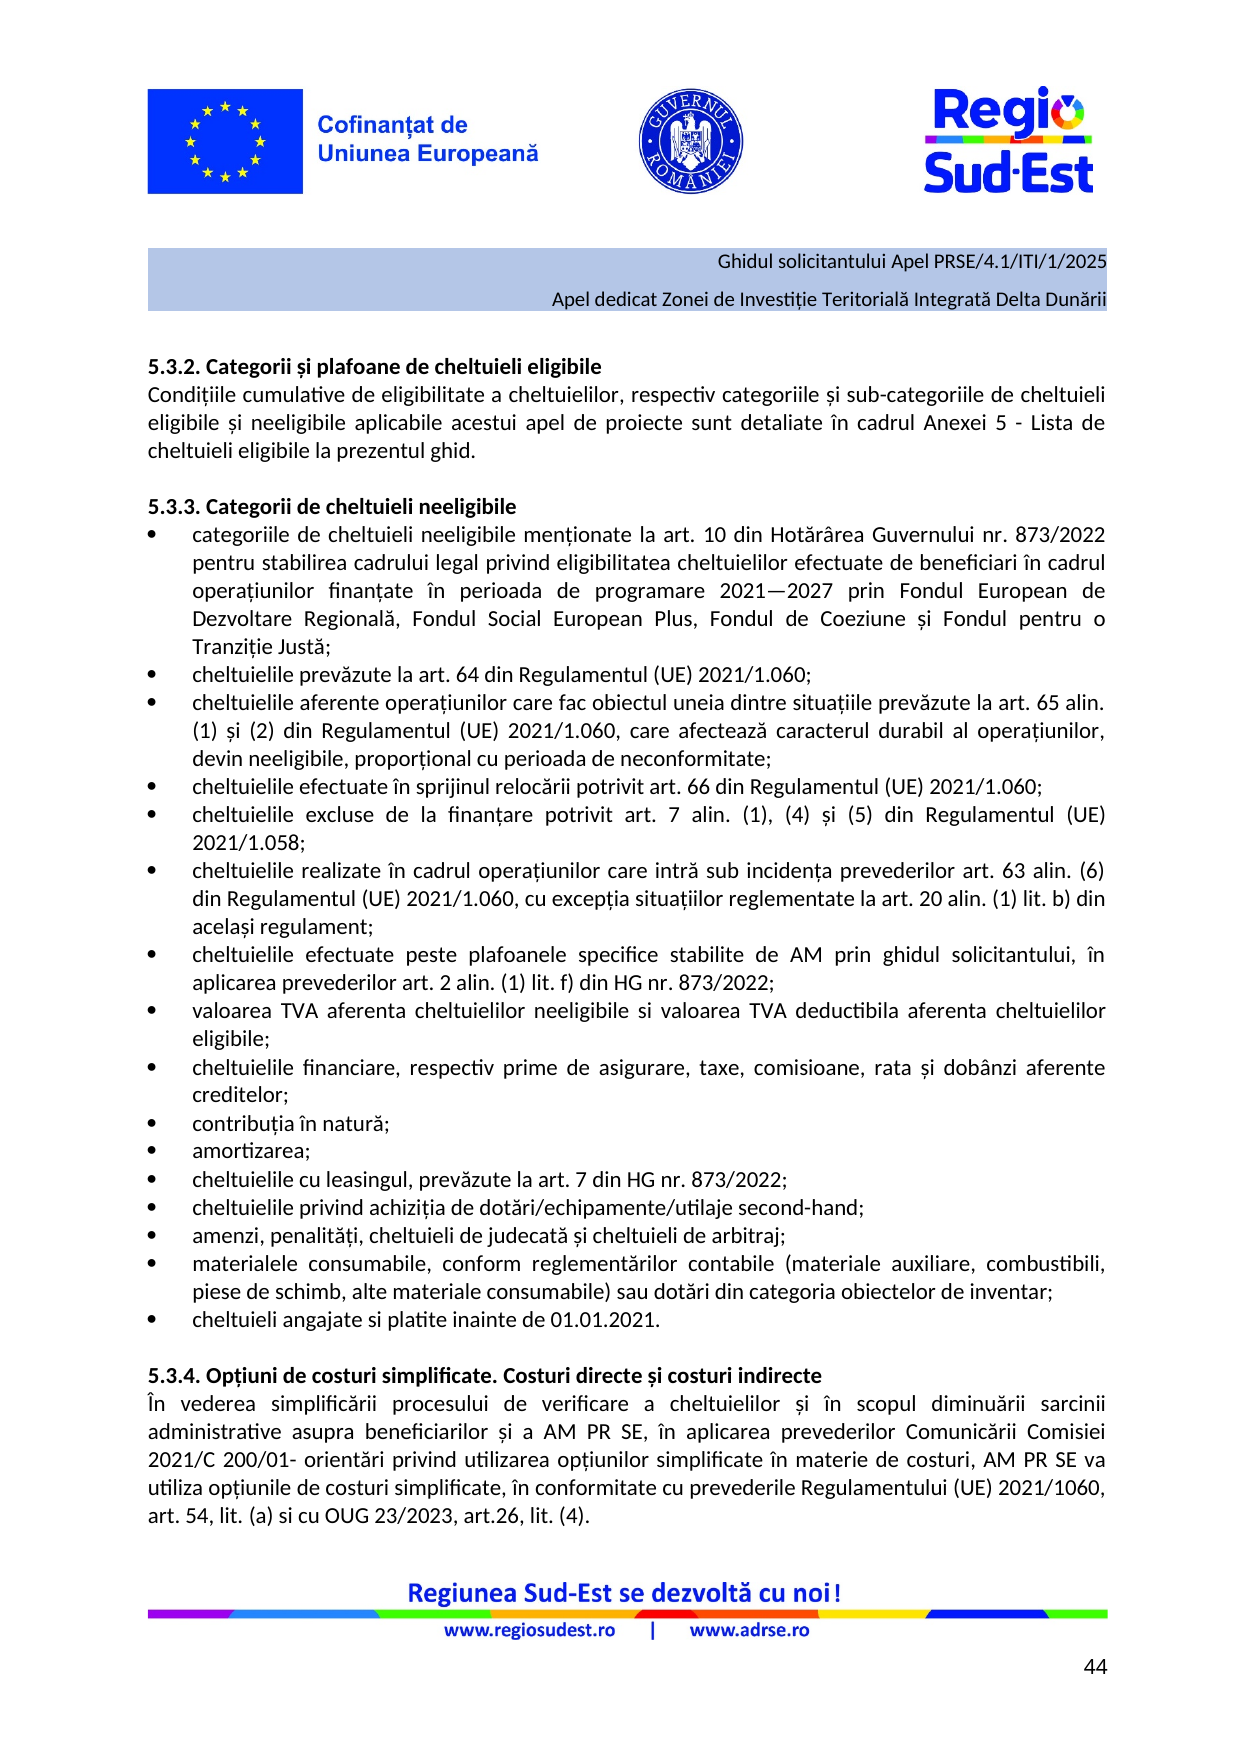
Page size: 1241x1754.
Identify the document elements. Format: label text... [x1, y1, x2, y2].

list cheltuielile cu leasingul, prevăzute la art. 7 din HG nr. 873/2022; [148, 1165, 1107, 1193]
list cheltuielile prevăzute la art. 64 din Regulamentul (UE) 2021/1.060; [148, 660, 1107, 688]
list amenzi, penalități, cheltuieli de judecată și cheltuieli de arbitraj; [148, 1221, 1107, 1249]
list cheltuielile efectuate peste plafoanele specifice stabilite de AM prin ghidul solicitantului, în aplicarea prevederilor art. 2 alin. (1) lit. f) din HG nr. 873/2022; [148, 941, 1107, 997]
list Condițiile cumulative de eligibilitate a cheltuielilor, respectiv categoriile și sub-categoriile de cheltuieli eligibile și neeligibile aplicabile acestui apel de proiecte sunt detaliate în cadrul Anexei 5 - Lista de cheltuieli eligibile la prezentul ghid. [148, 380, 1107, 464]
list materialele consumabile, conform reglementărilor contabile (materiale auxiliare, combustibili, piese de schimb, alte materiale consumabile) sau dotări din categoria obiectelor de inventar; [148, 1249, 1107, 1305]
list cheltuieli angajate si platite inainte de 01.01.2021. [148, 1305, 1107, 1333]
list contribuția în natură; [148, 1109, 1107, 1137]
subtitle 5.3.3. Categorii de cheltuieli neeligibile [148, 492, 1107, 520]
list cheltuielile excluse de la finanțare potrivit art. 7 alin. (1), (4) și (5) din Regulamentul (UE) 2021/1.058; [148, 800, 1107, 856]
list categoriile de cheltuieli neeligibile menționate la art. 10 din Hotărârea Guvernului nr. 873/2022 pentru stabilirea cadrului legal privind eligibilitatea cheltuielilor efectuate de beneficiari în cadrul operațiunilor finanțate în perioada de programare 2021—2027 prin Fondul European de Dezvoltare Regională, Fondul Social European Plus, Fondul de Coeziune și Fondul pentru o Tranziție Justă; [148, 520, 1107, 660]
list cheltuielile realizate în cadrul operațiunilor care intră sub incidența prevederilor art. 63 alin. (6) din Regulamentul (UE) 2021/1.060, cu excepția situațiilor reglementate la art. 20 alin. (1) lit. b) din același regulament; [148, 856, 1107, 941]
list cheltuielile privind achiziţia de dotări/echipamente/utilaje second-hand; [148, 1193, 1107, 1221]
subtitle 5.3.4. Opțiuni de costuri simplificate. Costuri directe și costuri indirecte [148, 1361, 1107, 1389]
list cheltuielile aferente operațiunilor care fac obiectul uneia dintre situațiile prevăzute la art. 65 alin. (1) și (2) din Regulamentul (UE) 2021/1.060, care afectează caracterul durabil al operațiunilor, devin neeligibile, proporțional cu perioada de neconformitate; [148, 688, 1107, 772]
picture [147, 86, 1093, 195]
picture [147, 1582, 1108, 1640]
list amortizarea; [148, 1137, 1107, 1165]
list cheltuielile efectuate în sprijinul relocării potrivit art. 66 din Regulamentul (UE) 2021/1.060; [148, 772, 1107, 800]
list valoarea TVA aferenta cheltuielilor neeligibile si valoarea TVA deductibila aferenta cheltuielilor eligibile; [148, 997, 1107, 1053]
list cheltuielile financiare, respectiv prime de asigurare, taxe, comisioane, rata și dobânzi aferente creditelor; [148, 1053, 1107, 1109]
text În vederea simplificării procesului de verificare a cheltuielilor și în scopul diminuării sarcinii administrative asupra beneficiarilor și a AM PR SE, în aplicarea prevederilor Comunicării Comisiei 2021/C 200/01- orientări privind utilizarea opțiunilor simplificate în materie de costuri, AM PR SE va utiliza opțiunile de costuri simplificate, în conformitate cu prevederile Regulamentului (UE) 2021/1060, art. 54, lit. (a) si cu OUG 23/2023, art.26, lit. (4). [148, 1389, 1107, 1529]
subtitle 5.3.2. Categorii și plafoane de cheltuieli eligibile [148, 352, 1107, 380]
